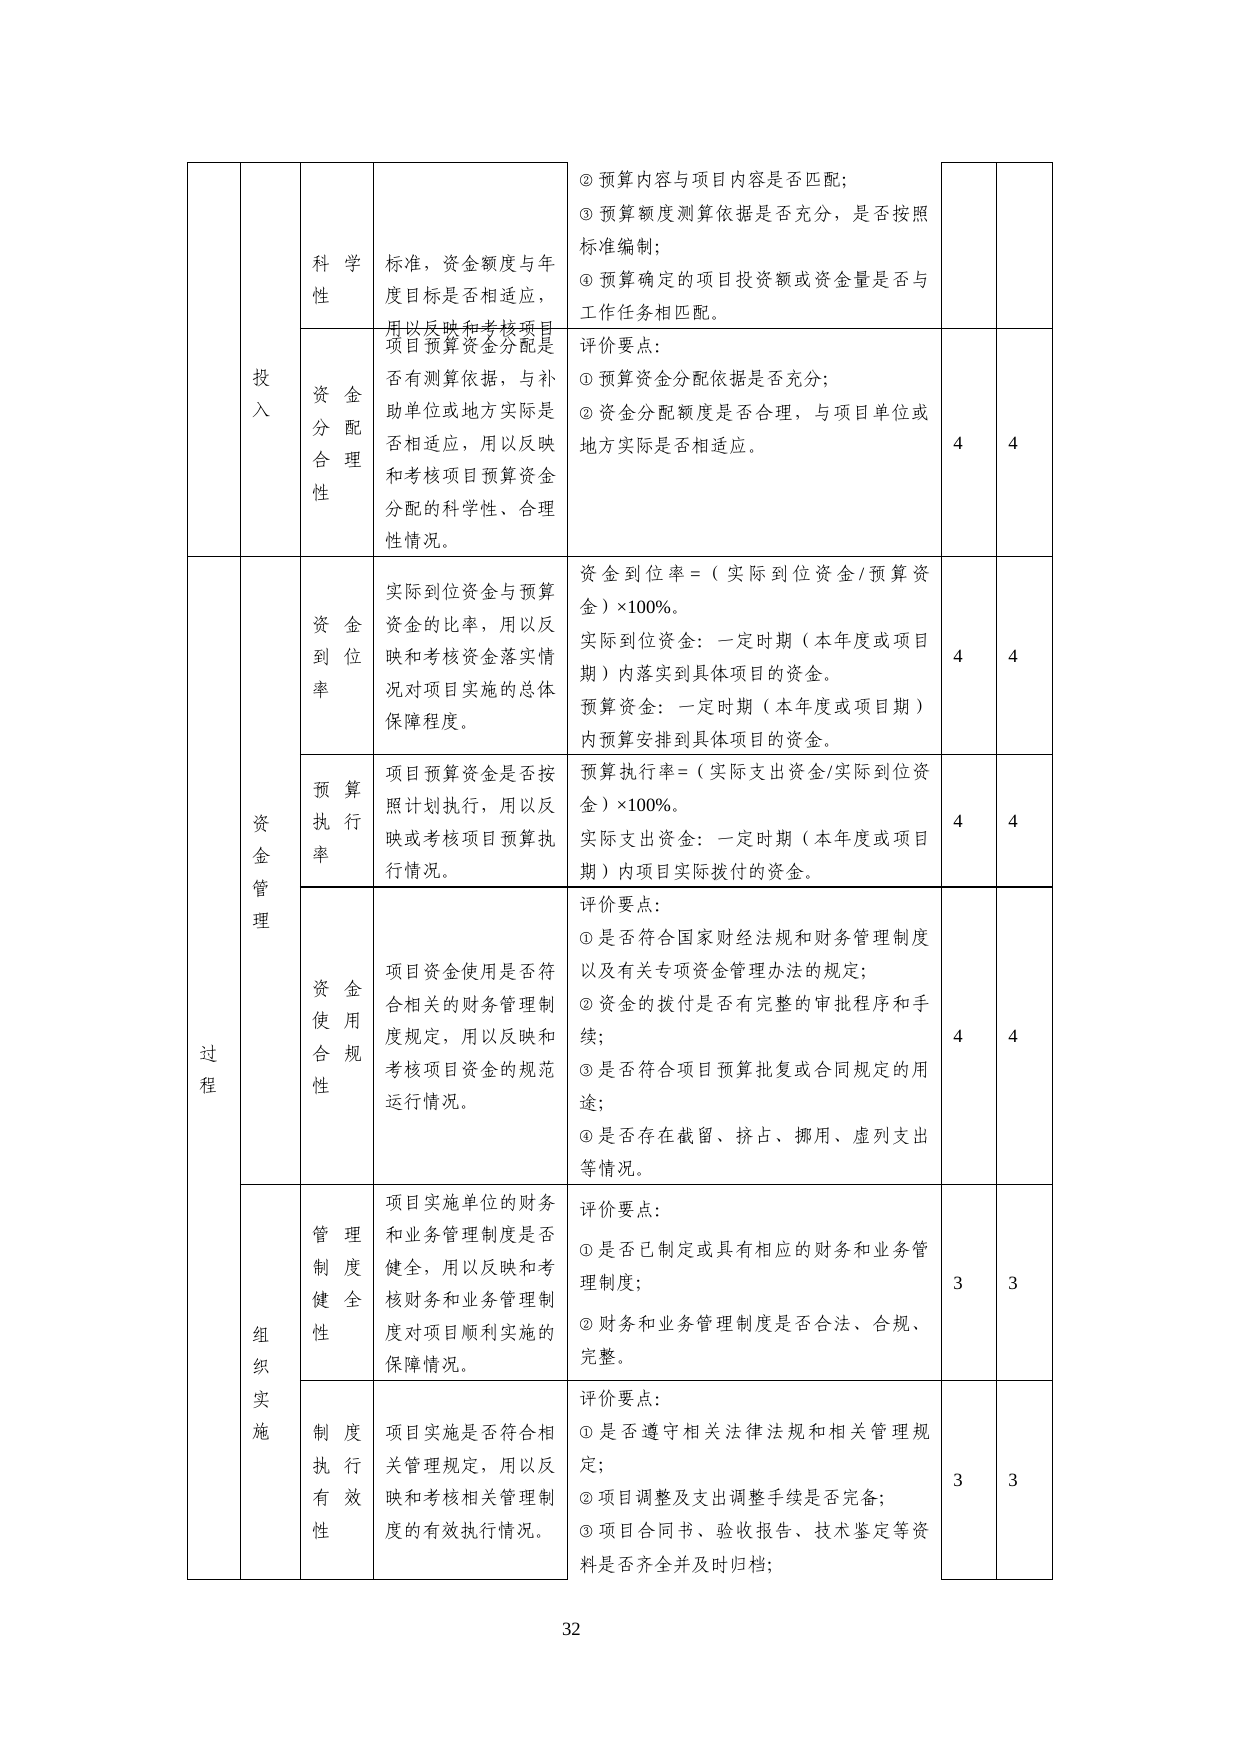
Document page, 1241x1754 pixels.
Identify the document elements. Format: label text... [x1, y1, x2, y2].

table_cell 实际到位资金：一定时期（本年度或项目期）内落实到具体项目的资金。 [568, 622, 941, 688]
table_cell 实际到位资金与预算资金的比率，用以反映和考核资金落实情况对项目实施的总体保障程度。 [374, 557, 567, 754]
table_cell 资金分配合理性 [301, 329, 373, 556]
table_cell 管理制度健全性 [301, 1185, 373, 1380]
table_cell ③项目合同书、验收报告、技术鉴定等资料是否齐全并及时归档； [568, 1513, 941, 1579]
table_cell 资金到位率 [301, 557, 373, 754]
table_cell 4 [942, 755, 996, 886]
table_cell 项目实施单位的财务和业务管理制度是否健全，用以反映和考核财务和业务管理制度对项目顺利实施的保障情况。 [374, 1185, 567, 1380]
table_cell 评价要点： [568, 329, 941, 361]
table_cell ②项目调整及支出调整手续是否完备； [568, 1480, 941, 1513]
table_cell 资金管理 [241, 557, 300, 1184]
table_cell ③预算额度测算依据是否充分，是否按照标准编制； [568, 196, 941, 262]
table_cell 4 [942, 557, 996, 754]
table_cell ②财务和业务管理制度是否合法、合规、完整。 [568, 1298, 941, 1380]
table_cell ①是否遵守相关法律法规和相关管理规定； [568, 1414, 941, 1480]
table_cell 组织实施 [241, 1185, 300, 1579]
table_cell 4 [942, 888, 996, 1184]
table_cell 制度执行有效性 [301, 1381, 373, 1579]
table_cell ②预算内容与项目内容是否匹配； [568, 162, 941, 196]
table_cell 预算执行率 [301, 755, 373, 886]
table_cell 实际支出资金：一定时期（本年度或项目期）内项目实际拨付的资金。 [568, 820, 941, 886]
table_cell 3 [997, 1185, 1052, 1380]
table_cell 过程 [188, 557, 240, 1579]
table_cell 4 [997, 888, 1052, 1184]
table_cell 预算执行率=（实际支出资金/实际到位资金）×100%。 [568, 755, 941, 820]
table_cell 资金使用合规性 [301, 888, 373, 1184]
table_cell ④是否存在截留、挤占、挪用、虚列支出等情况。 [568, 1118, 941, 1184]
table_cell 评价要点： [568, 1381, 941, 1414]
table_cell 预算资金：一定时期（本年度或项目期）内预算安排到具体项目的资金。 [568, 688, 941, 754]
table_cell 4 [942, 329, 996, 556]
table_cell ④预算确定的项目投资额或资金量是否与工作任务相匹配。 [568, 262, 941, 328]
table_cell 3 [942, 1185, 996, 1380]
table_cell ①是否符合国家财经法规和财务管理制度以及有关专项资金管理办法的规定； [568, 920, 941, 986]
table_cell 4 [997, 755, 1052, 886]
table_cell ①预算资金分配依据是否充分； [568, 361, 941, 395]
table_cell ③是否符合项目预算批复或合同规定的用途； [568, 1052, 941, 1118]
table_cell 3 [942, 1381, 996, 1579]
table_cell 资金到位率=（实际到位资金/预算资金）×100%。 [568, 557, 941, 622]
table_cell ②资金分配额度是否合理，与项目单位或地方实际是否相适应。 [568, 395, 941, 556]
table_cell ②资金的拨付是否有完整的审批程序和手续； [568, 986, 941, 1052]
table_cell 4 [997, 557, 1052, 754]
table_cell 项目预算资金是否按照计划执行，用以反映或考核项目预算执行情况。 [374, 755, 567, 886]
table_cell 评价要点： [568, 1185, 941, 1232]
table_cell 项目预算资金分配是否有测算依据，与补助单位或地方实际是否相适应，用以反映和考核项目预算资金分配的科学性、合理性情况。 [374, 329, 567, 556]
table_cell 4 [997, 329, 1052, 556]
table_cell 评价要点： [568, 888, 941, 920]
table_cell 3 [997, 1381, 1052, 1579]
table_cell 项目实施是否符合相关管理规定，用以反映和考核相关管理制度的有效执行情况。 [374, 1381, 567, 1579]
table_cell 项目资金使用是否符合相关的财务管理制度规定，用以反映和考核项目资金的规范运行情况。 [374, 888, 567, 1184]
table_cell ①是否已制定或具有相应的财务和业务管理制度； [568, 1232, 941, 1298]
